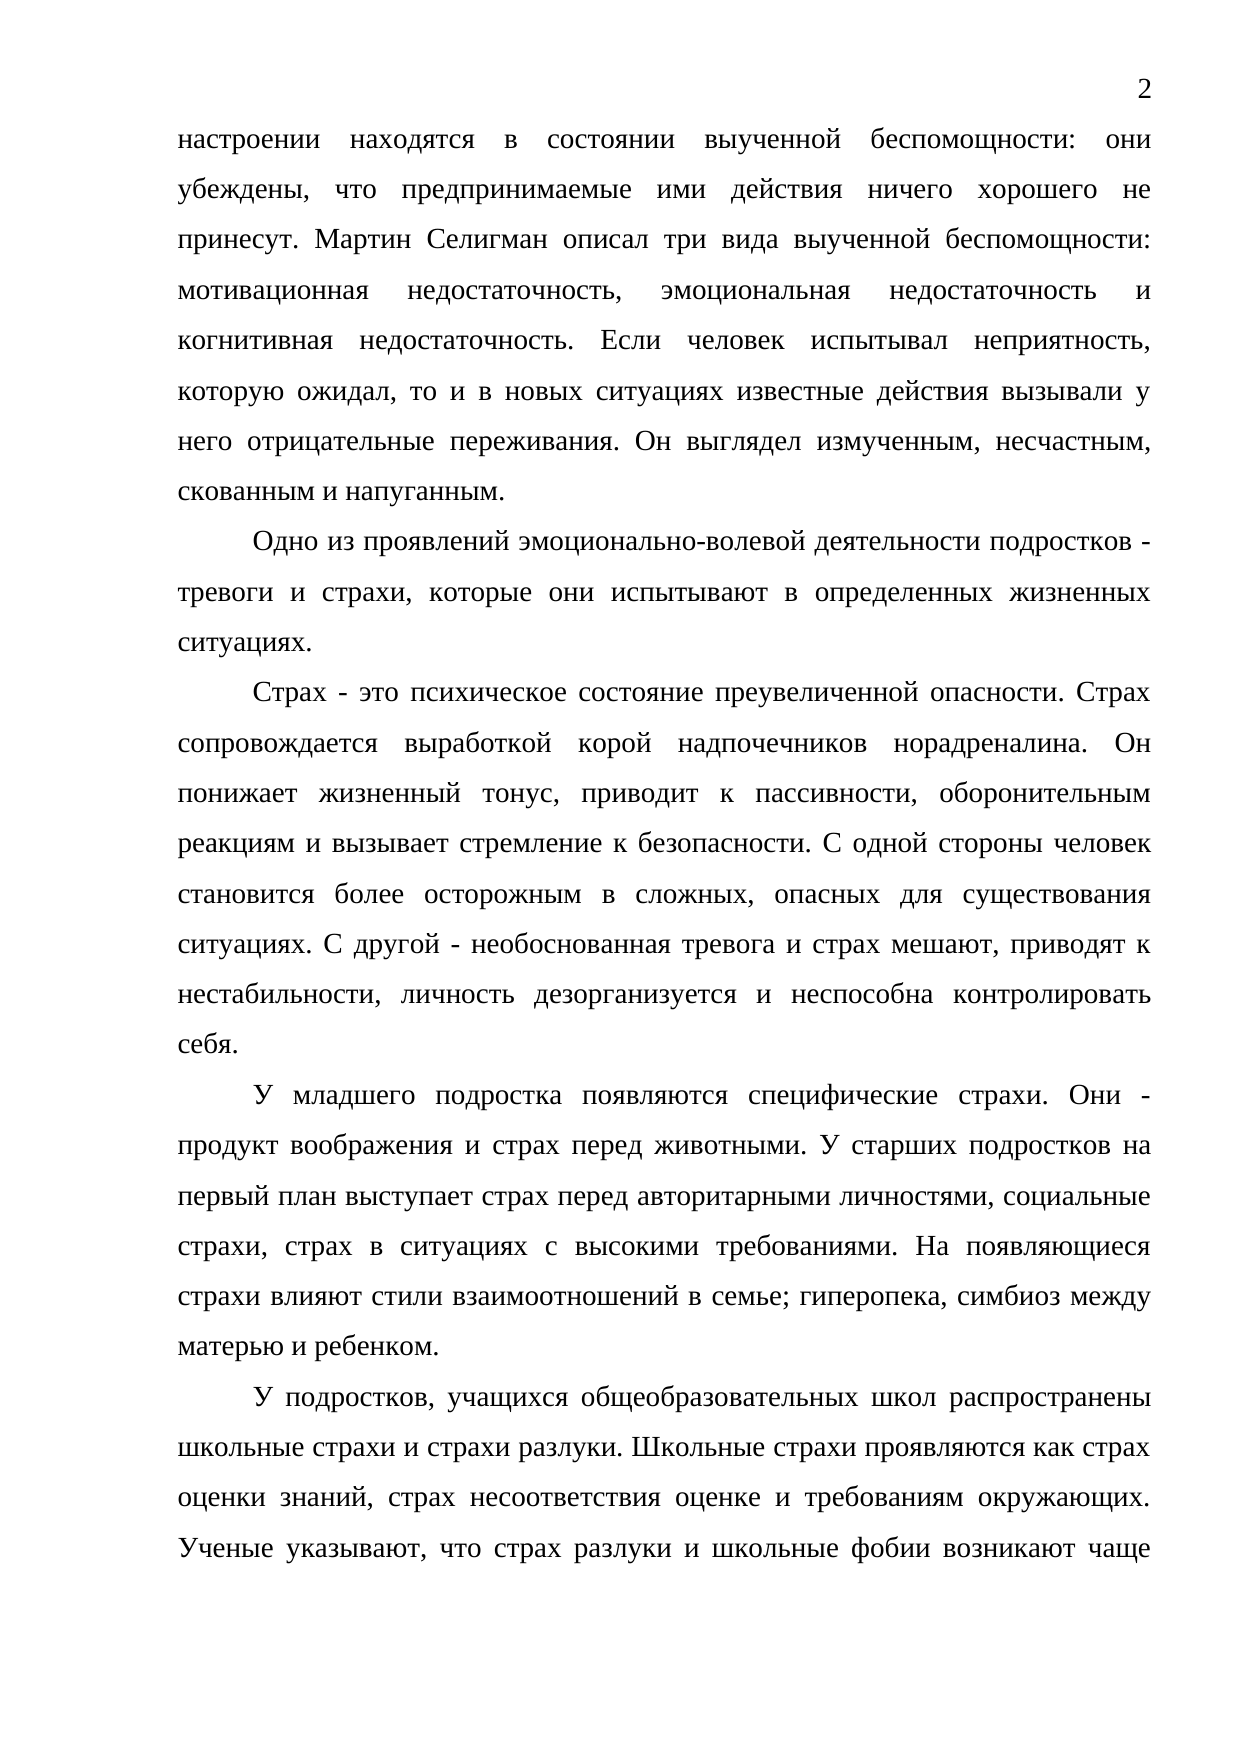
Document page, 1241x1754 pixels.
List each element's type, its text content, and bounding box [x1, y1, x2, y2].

text Одно из проявлений эмоционально-волевой деятельности подростков - тревоги и страхи, которые они испытывают в определенных жизненных ситуациях. [177, 523, 1152, 658]
text Страх - это психическое состояние преувеличенной опасности. Страх сопровождается выработкой корой надпочечников норадреналина. Он понижает жизненный тонус, приводит к пассивности, оборонительным реакциям и вызывает стремление к безопасности. С одной стороны человек становится более осторожным в сложных, опасных для существования ситуациях. С другой - необоснованная тревога и страх мешают, приводят к нестабильности, личность дезорганизуется и неспособна контролировать себя. [177, 674, 1152, 1060]
text У младшего подростка появляются специфические страхи. Они - продукт воображения и страх перед животными. У старших подростков на первый план выступает страх перед авторитарными личностями, социальные страхи, страх в ситуациях с высокими требованиями. На появляющиеся страхи влияют стили взаимоотношений в семье; гиперопека, симбиоз между матерью и ребенком. [177, 1077, 1152, 1362]
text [177, 121, 1152, 507]
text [177, 1379, 1152, 1563]
